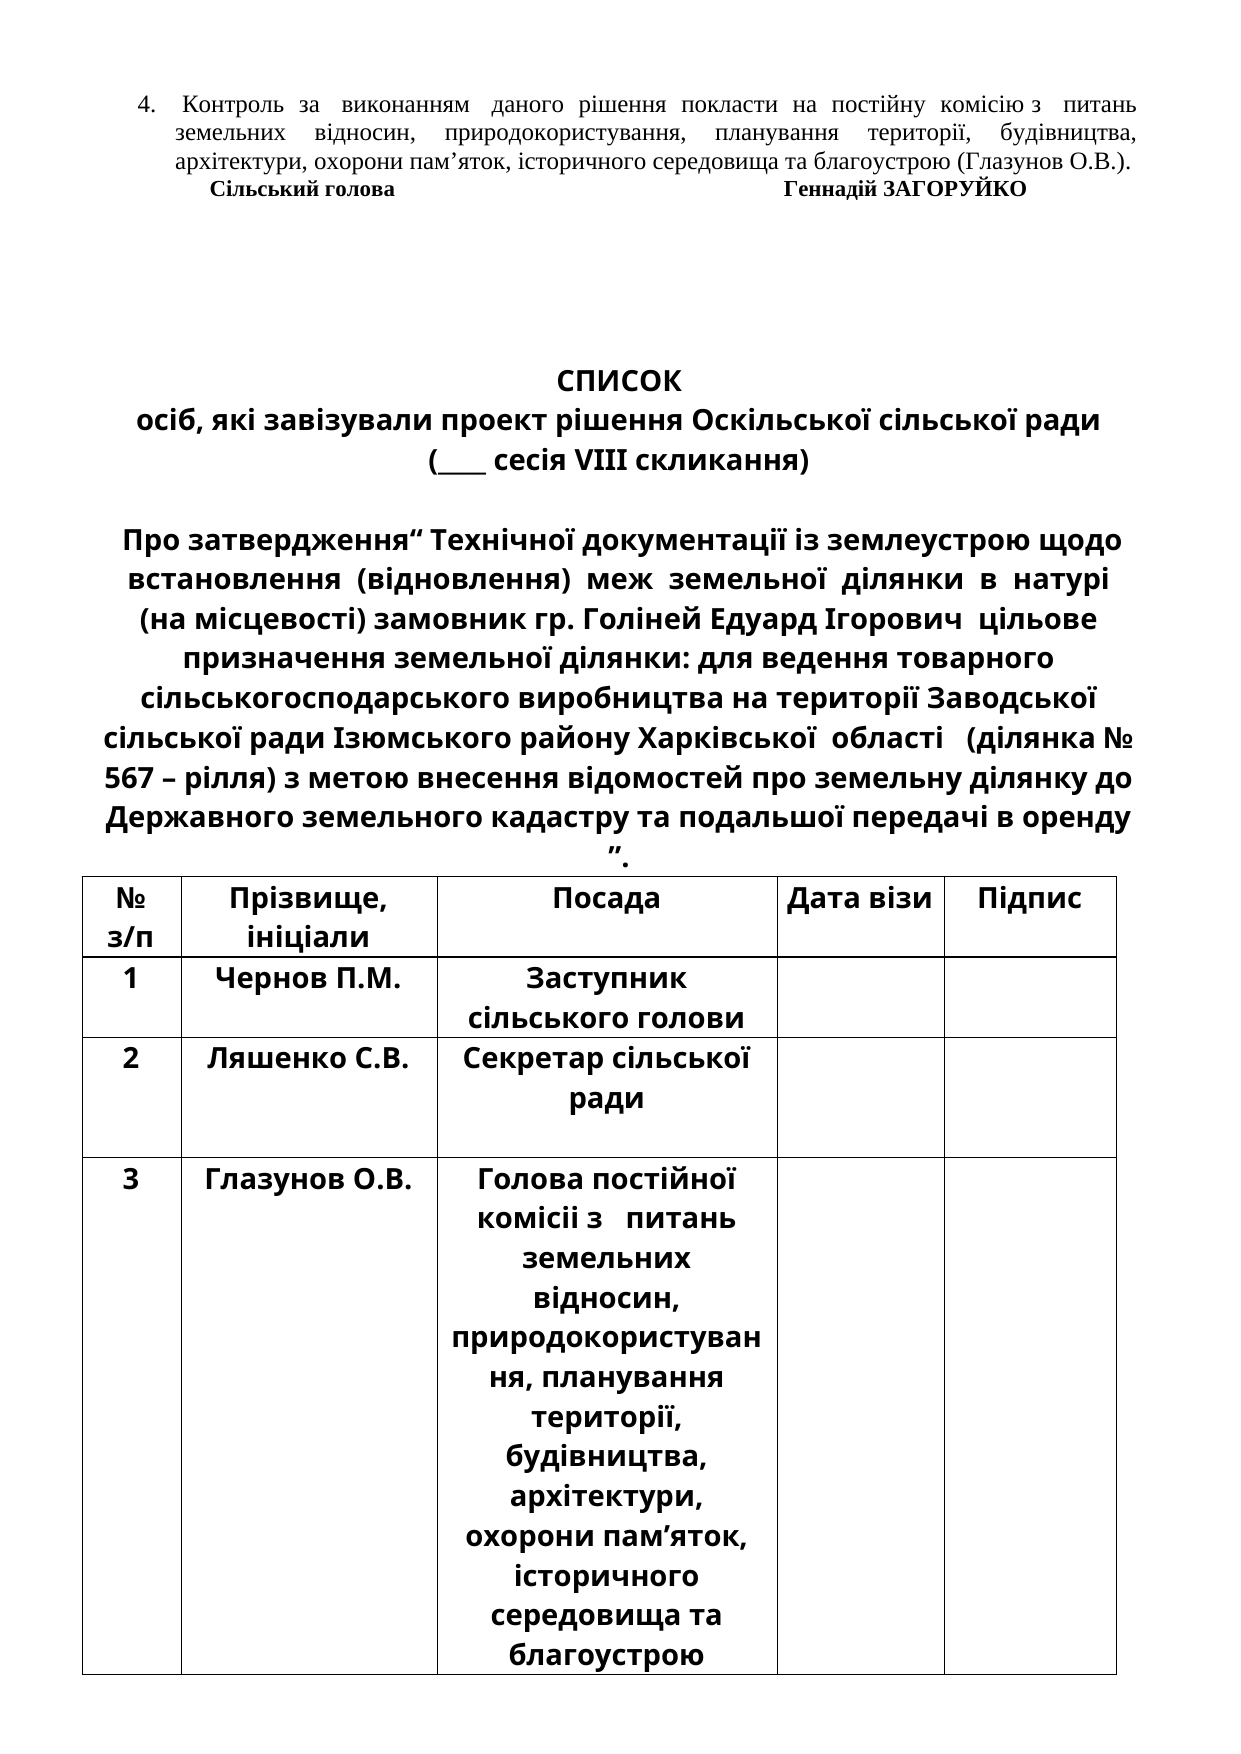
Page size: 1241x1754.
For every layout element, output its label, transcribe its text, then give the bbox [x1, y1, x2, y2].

table_header № з/п [83, 877, 181, 956]
text СПИСОК [100, 360, 1137, 400]
table_cell Голова постійної комісіі з питань земельних відносин, природокористування, планування території, будівництва, архітектури, охорони пам’яток, історичного середовища та благоустрою [438, 1158, 777, 1674]
table_cell [945, 958, 1116, 1037]
table_cell Заступник сільського голови [438, 958, 777, 1037]
table_cell 1 [83, 958, 181, 1037]
text Про затвердження“ Технічної документації із землеустрою щодо встановлення (відновлення) меж земельної ділянки в натурі (на місцевості) замовник гр. Голіней Едуард Ігорович цільове призначення земельної ділянки: для ведення товарного сільськогосподарського виробництва на території Заводської сільської ради Ізюмського району Харківської області (ділянка № 567 – рілля) з метою внесення відомостей про земельну ділянку до Державного земельного кадастру та подальшої передачі в оренду ”. [100, 519, 1137, 876]
text Сільський голова Геннадій ЗАГОРУЙКО [100, 175, 1137, 201]
text осіб, які завізували проект рішення Оскільської сільської ради [100, 400, 1137, 439]
table_header Прізвище, ініціали [182, 877, 437, 956]
table_cell Чернов П.М. [182, 958, 437, 1037]
table_header Посада [438, 877, 777, 956]
table_cell [778, 1158, 944, 1674]
table_cell [778, 958, 944, 1037]
table_cell [778, 1038, 944, 1157]
table_cell Секретар сільської ради [438, 1038, 777, 1157]
text (____ сесія VIІІ скликання) [100, 439, 1137, 479]
table_header Підпис [945, 877, 1116, 956]
table_cell 2 [83, 1038, 181, 1157]
table_cell [945, 1158, 1116, 1674]
table_cell Ляшенко С.В. [182, 1038, 437, 1157]
table_cell Глазунов О.В. [182, 1158, 437, 1674]
list Контроль за виконанням даного рішення покласти на постійну комісію з питань земельних відносин, природокористування, планування території, будівництва, архітектури, охорони пам’яток, історичного середовища та благоустрою (Глазунов О.В.). [137, 89, 1137, 175]
table_header Дата візи [778, 877, 944, 956]
table_cell 3 [83, 1158, 181, 1674]
table_cell [945, 1038, 1116, 1157]
